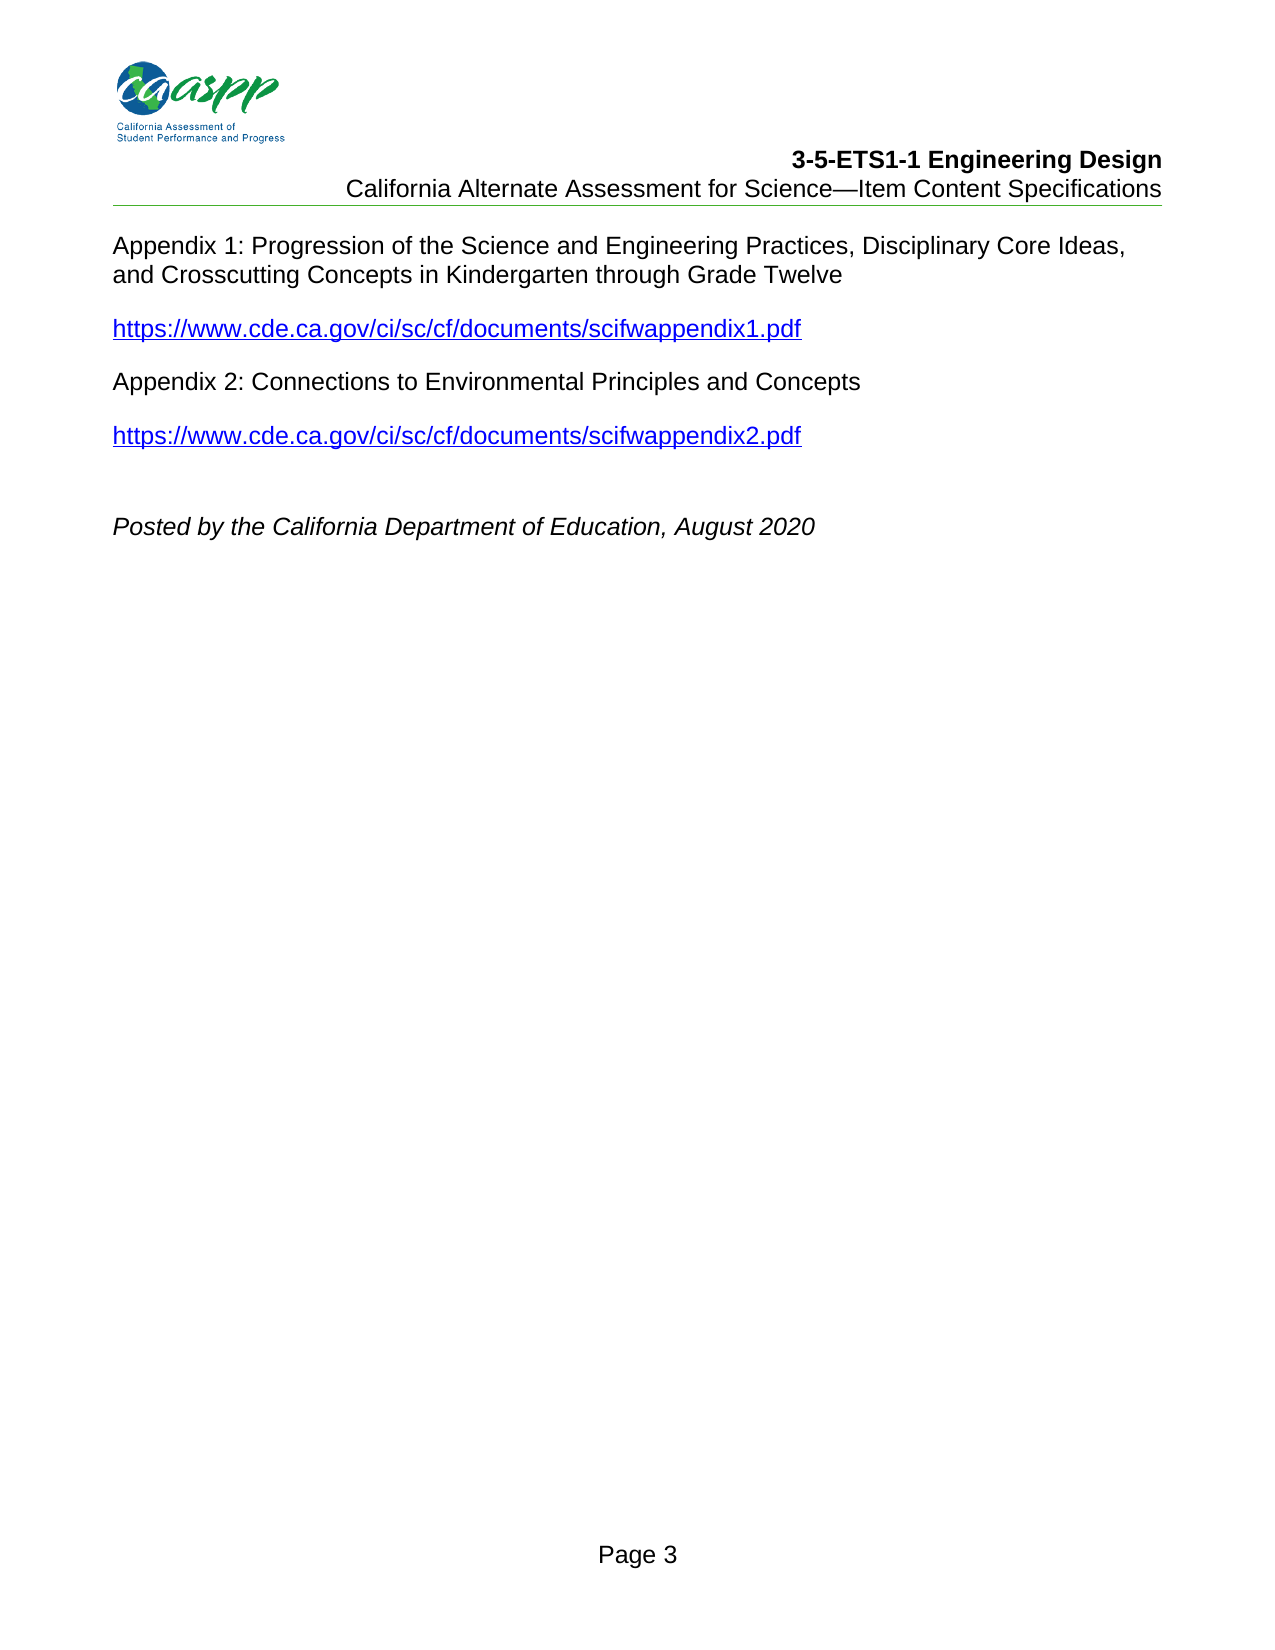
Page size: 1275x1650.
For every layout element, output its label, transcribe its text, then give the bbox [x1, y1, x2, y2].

text Appendix 2: Connections to Environmental Principles and Concepts [112, 367, 1162, 396]
text https://www.cde.ca.gov/ci/sc/cf/documents/scifwappendix2.pdf [112, 421, 1162, 450]
text Posted by the California Department of Education, August 2020 [112, 512, 1162, 541]
picture [112, 60, 287, 146]
text https://www.cde.ca.gov/ci/sc/cf/documents/scifwappendix1.pdf [112, 314, 1162, 342]
text Appendix 1: Progression of the Science and Engineering Practices, Disciplinary Core Ideas, and Crosscutting Concepts in Kindergarten through Grade Twelve [112, 231, 1162, 289]
